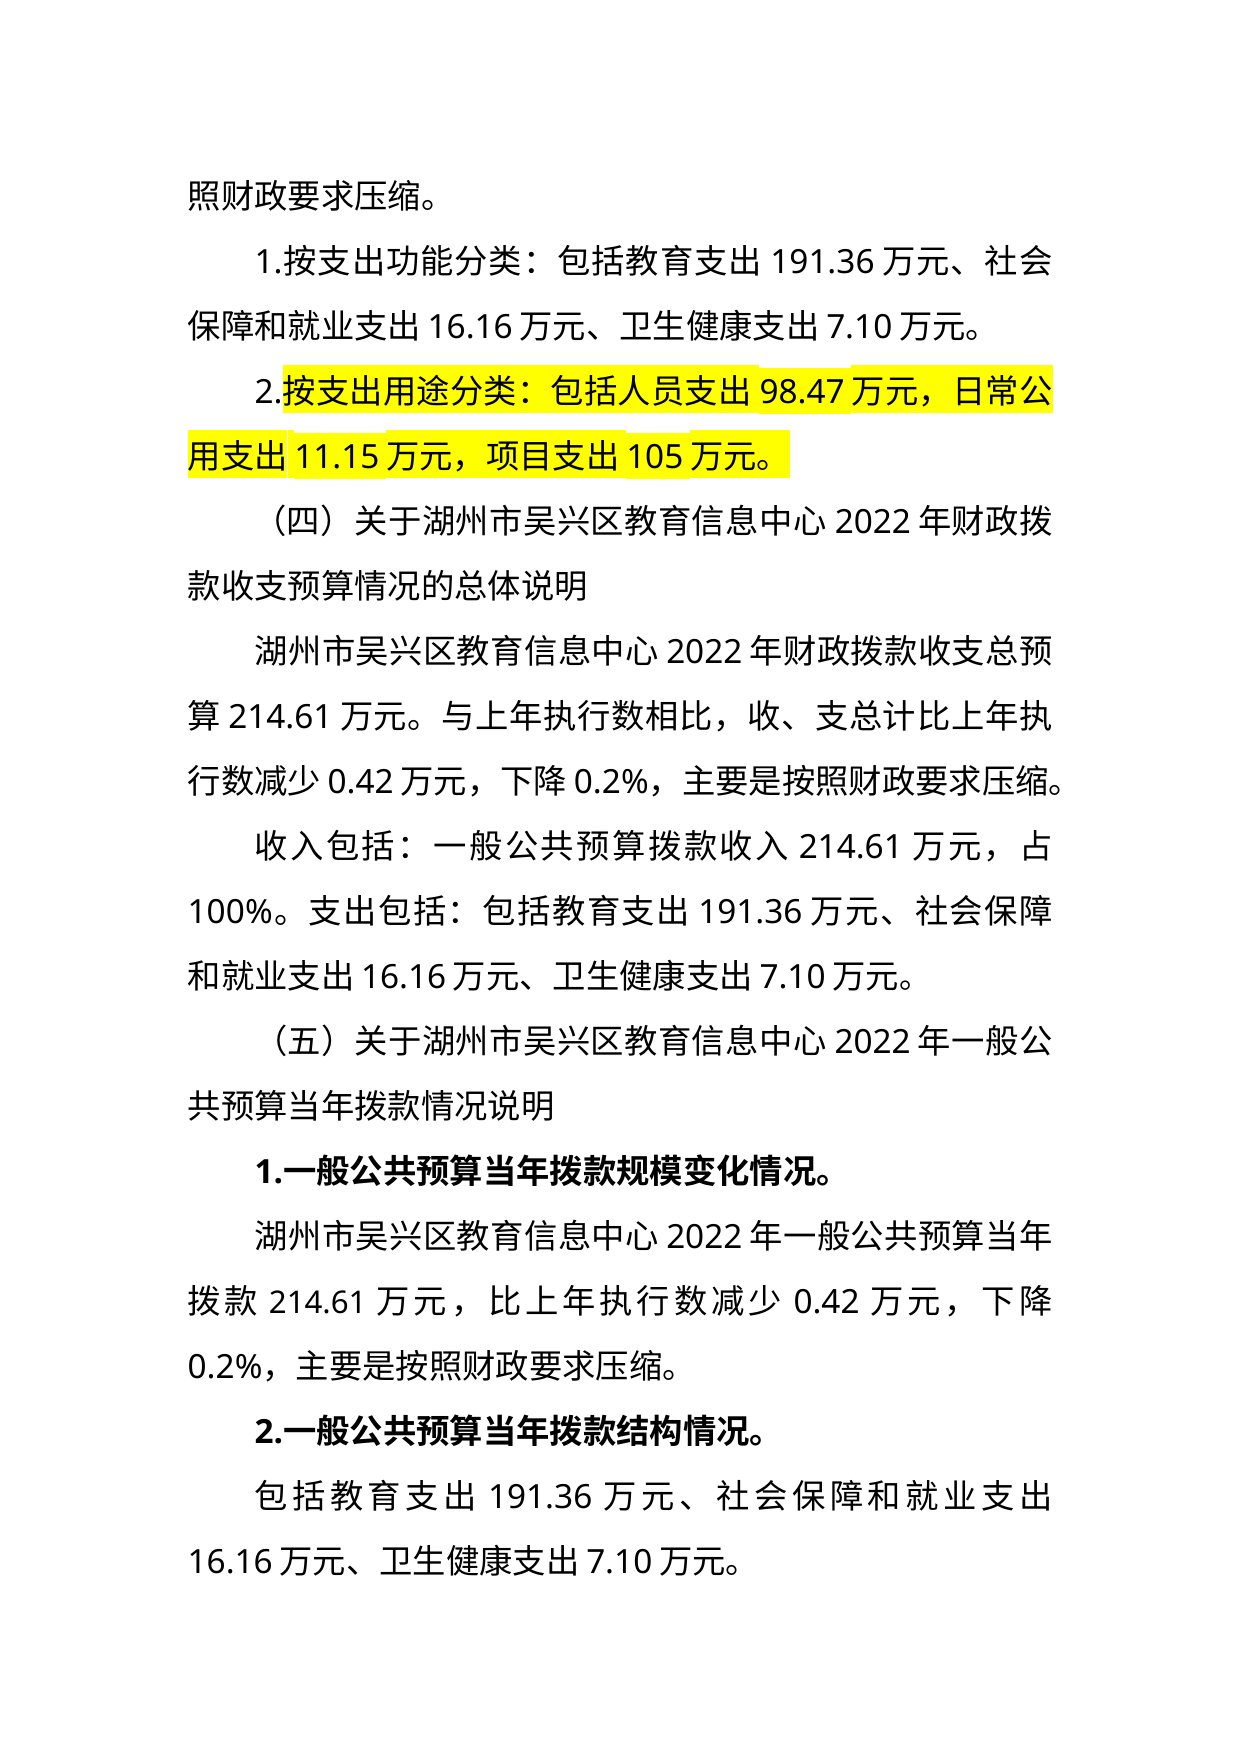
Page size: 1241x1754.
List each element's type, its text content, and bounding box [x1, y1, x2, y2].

list 关于湖州市吴兴区教育信息中心2022年一般公共预算当年拨款情况说明 [187, 1007, 1053, 1137]
text 1.一般公共预算当年拨款规模变化情况。 [187, 1137, 1053, 1202]
text 湖州市吴兴区教育信息中心2022年财政拨款收支总预算214.61万元。与上年执行数相比，收、支总计比上年执行数减少0.42万元，下降0.2%，主要是按照财政要求压缩。 [187, 617, 1053, 812]
text 包括教育支出191.36万元、社会保障和就业支出16.16万元、卫生健康支出7.10万元。 [187, 1462, 1053, 1592]
text 2.一般公共预算当年拨款结构情况。 [187, 1397, 1053, 1462]
text 收入包括：一般公共预算拨款收入214.61万元，占100%。支出包括：包括教育支出191.36万元、社会保障和就业支出16.16万元、卫生健康支出7.10万元。 [187, 812, 1053, 1007]
text 1.按支出功能分类：包括教育支出191.36万元、社会保障和就业支出16.16万元、卫生健康支出7.10万元。 [187, 227, 1053, 357]
text （四）关于湖州市吴兴区教育信息中心2022年财政拨款收支预算情况的总体说明 [187, 487, 1053, 617]
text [187, 162, 1053, 227]
text 2.按支出用途分类：包括人员支出98.47万元，日常公用支出11.15万元，项目支出105万元。 [187, 357, 1053, 487]
text 湖州市吴兴区教育信息中心2022年一般公共预算当年拨款214.61万元，比上年执行数减少0.42万元，下降0.2%，主要是按照财政要求压缩。 [187, 1202, 1053, 1397]
